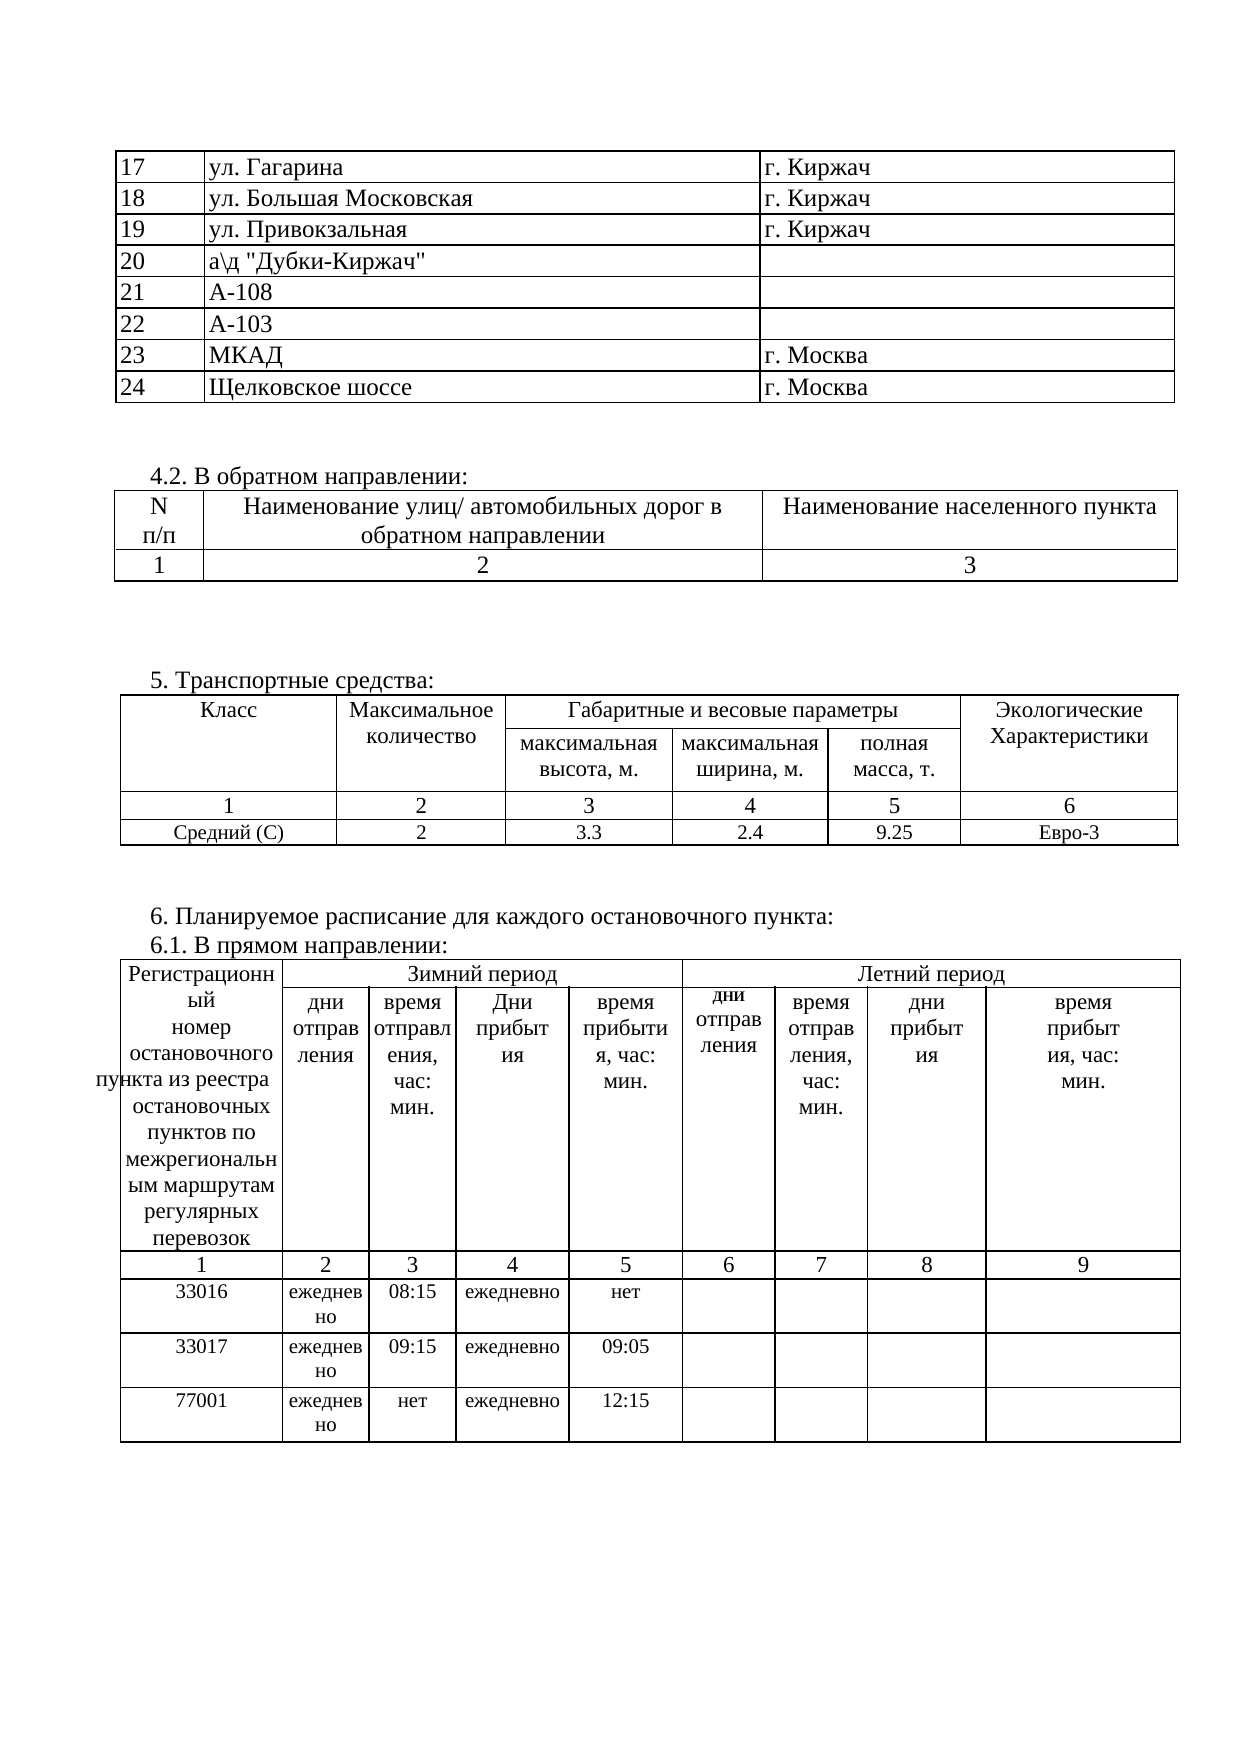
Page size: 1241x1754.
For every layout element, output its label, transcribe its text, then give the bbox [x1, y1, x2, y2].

table_cell 33017 [121, 1334, 282, 1387]
table_cell 5 [570, 1252, 682, 1278]
table_cell время отправл ения, час: мин. [370, 988, 455, 1250]
table_cell 3 [506, 792, 672, 819]
table_cell 12:15 [570, 1388, 682, 1441]
table_header Экологические Характеристики [961, 696, 1177, 791]
table_cell г. Москва [761, 372, 1174, 402]
table_cell [776, 1334, 867, 1387]
table_cell ежедневно [283, 1334, 368, 1387]
table_cell 17 [117, 152, 204, 181]
table_cell 08:15 [370, 1280, 455, 1332]
table_cell 1 [121, 792, 336, 819]
table_cell нет [370, 1388, 455, 1441]
table_cell 5 [829, 792, 960, 819]
table_cell [683, 1280, 774, 1332]
text 5. Транспортные средства: [150, 665, 1090, 694]
table_cell [987, 1388, 1180, 1441]
table_cell 3 [370, 1252, 455, 1278]
table_header Максимальное количество [337, 696, 505, 791]
table_cell 2 [283, 1252, 368, 1278]
table_cell 4 [457, 1252, 568, 1278]
table_cell 3.3 [506, 820, 672, 844]
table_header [121, 960, 282, 1250]
table_cell 9 [987, 1252, 1180, 1278]
table_cell время прибыт ия, час: мин. [987, 988, 1180, 1250]
table_header Наименование населенного пункта [763, 491, 1177, 548]
table_cell [761, 309, 1174, 339]
table_cell время отправ ления, час: мин. [776, 988, 867, 1250]
table_cell 22 [117, 309, 204, 339]
table_cell 77001 [121, 1388, 282, 1441]
table_cell 1 [121, 1252, 282, 1278]
table_cell 6 [961, 792, 1177, 819]
table_cell ДНИ отправ ления [683, 988, 774, 1250]
table_cell Дни прибыт ия [457, 988, 568, 1250]
table_cell Средний (С) [121, 820, 336, 844]
table_cell МКАД [205, 340, 759, 370]
table_cell ул. Привокзальная [205, 215, 759, 244]
table_cell 33016 [121, 1280, 282, 1332]
table_cell 18 [117, 183, 204, 213]
table_cell максимальная высота, м. [506, 729, 672, 791]
table_cell А-108 [205, 277, 759, 307]
table_cell г. Москва [761, 340, 1174, 370]
table_cell [683, 1334, 774, 1387]
table_cell 21 [117, 277, 204, 307]
table_cell 2 [337, 792, 505, 819]
table_cell г. Киржач [761, 215, 1174, 244]
table_cell [987, 1280, 1180, 1332]
table_cell а\д "Дубки-Киржач" [205, 246, 759, 276]
table_cell 2.4 [673, 820, 827, 844]
table_cell [776, 1280, 867, 1332]
table_cell 2 [204, 550, 762, 580]
table_header Габаритные и весовые параметры [506, 696, 960, 727]
table_cell ежедневно [457, 1388, 568, 1441]
table_cell г. Киржач [761, 152, 1174, 181]
table_cell [761, 246, 1174, 276]
table_cell 1 [115, 550, 203, 580]
table_cell [761, 277, 1174, 307]
table_cell 19 [117, 215, 204, 244]
table_cell 4 [673, 792, 827, 819]
table_cell [868, 1334, 985, 1387]
table_header Класс [121, 696, 336, 791]
table_header Наименование улиц/ автомобильных дорог в обратном направлении [204, 491, 762, 548]
table_cell полная масса, т. [829, 729, 960, 791]
table_cell максимальная ширина, м. [673, 729, 827, 791]
table_cell нет [570, 1280, 682, 1332]
table_cell А-103 [205, 309, 759, 339]
table_cell 09:05 [570, 1334, 682, 1387]
table_header Зимний период [283, 960, 682, 986]
table_cell 23 [117, 340, 204, 370]
table_cell [868, 1280, 985, 1332]
table_cell ежедневно [457, 1280, 568, 1332]
table_cell ежедневно [283, 1280, 368, 1332]
table_cell 24 [117, 372, 204, 402]
table_cell [683, 1388, 774, 1441]
table_cell время прибыти я, час: мин. [570, 988, 682, 1250]
table_cell [987, 1334, 1180, 1387]
table_header N п/п [115, 491, 203, 548]
table_cell г. Киржач [761, 183, 1174, 213]
table_cell Щелковское шоссе [205, 372, 759, 402]
text 6. Планируемое расписание для каждого остановочного пункта: [150, 901, 1090, 930]
table_cell 9.25 [829, 820, 960, 844]
table_cell ежедневно [283, 1388, 368, 1441]
table_cell 6 [683, 1252, 774, 1278]
text 6.1. В прямом направлении: [150, 930, 1090, 958]
table_cell [868, 1388, 985, 1441]
table_cell 09:15 [370, 1334, 455, 1387]
table_cell 2 [337, 820, 505, 844]
table_cell ежедневно [457, 1334, 568, 1387]
table_cell [776, 1388, 867, 1441]
table_cell 7 [776, 1252, 867, 1278]
table_cell дни отправ ления [283, 988, 368, 1250]
text 4.2. В обратном направлении: [150, 461, 1090, 489]
table_cell ул. Гагарина [205, 152, 759, 181]
table_cell 8 [868, 1252, 985, 1278]
table_cell дни прибыт ия [868, 988, 985, 1250]
table_header Летний период [683, 960, 1180, 986]
table_cell 3 [763, 549, 1177, 580]
table_cell ул. Большая Московская [205, 183, 759, 213]
table_cell 20 [117, 246, 204, 276]
table_cell Евро-3 [961, 820, 1177, 844]
